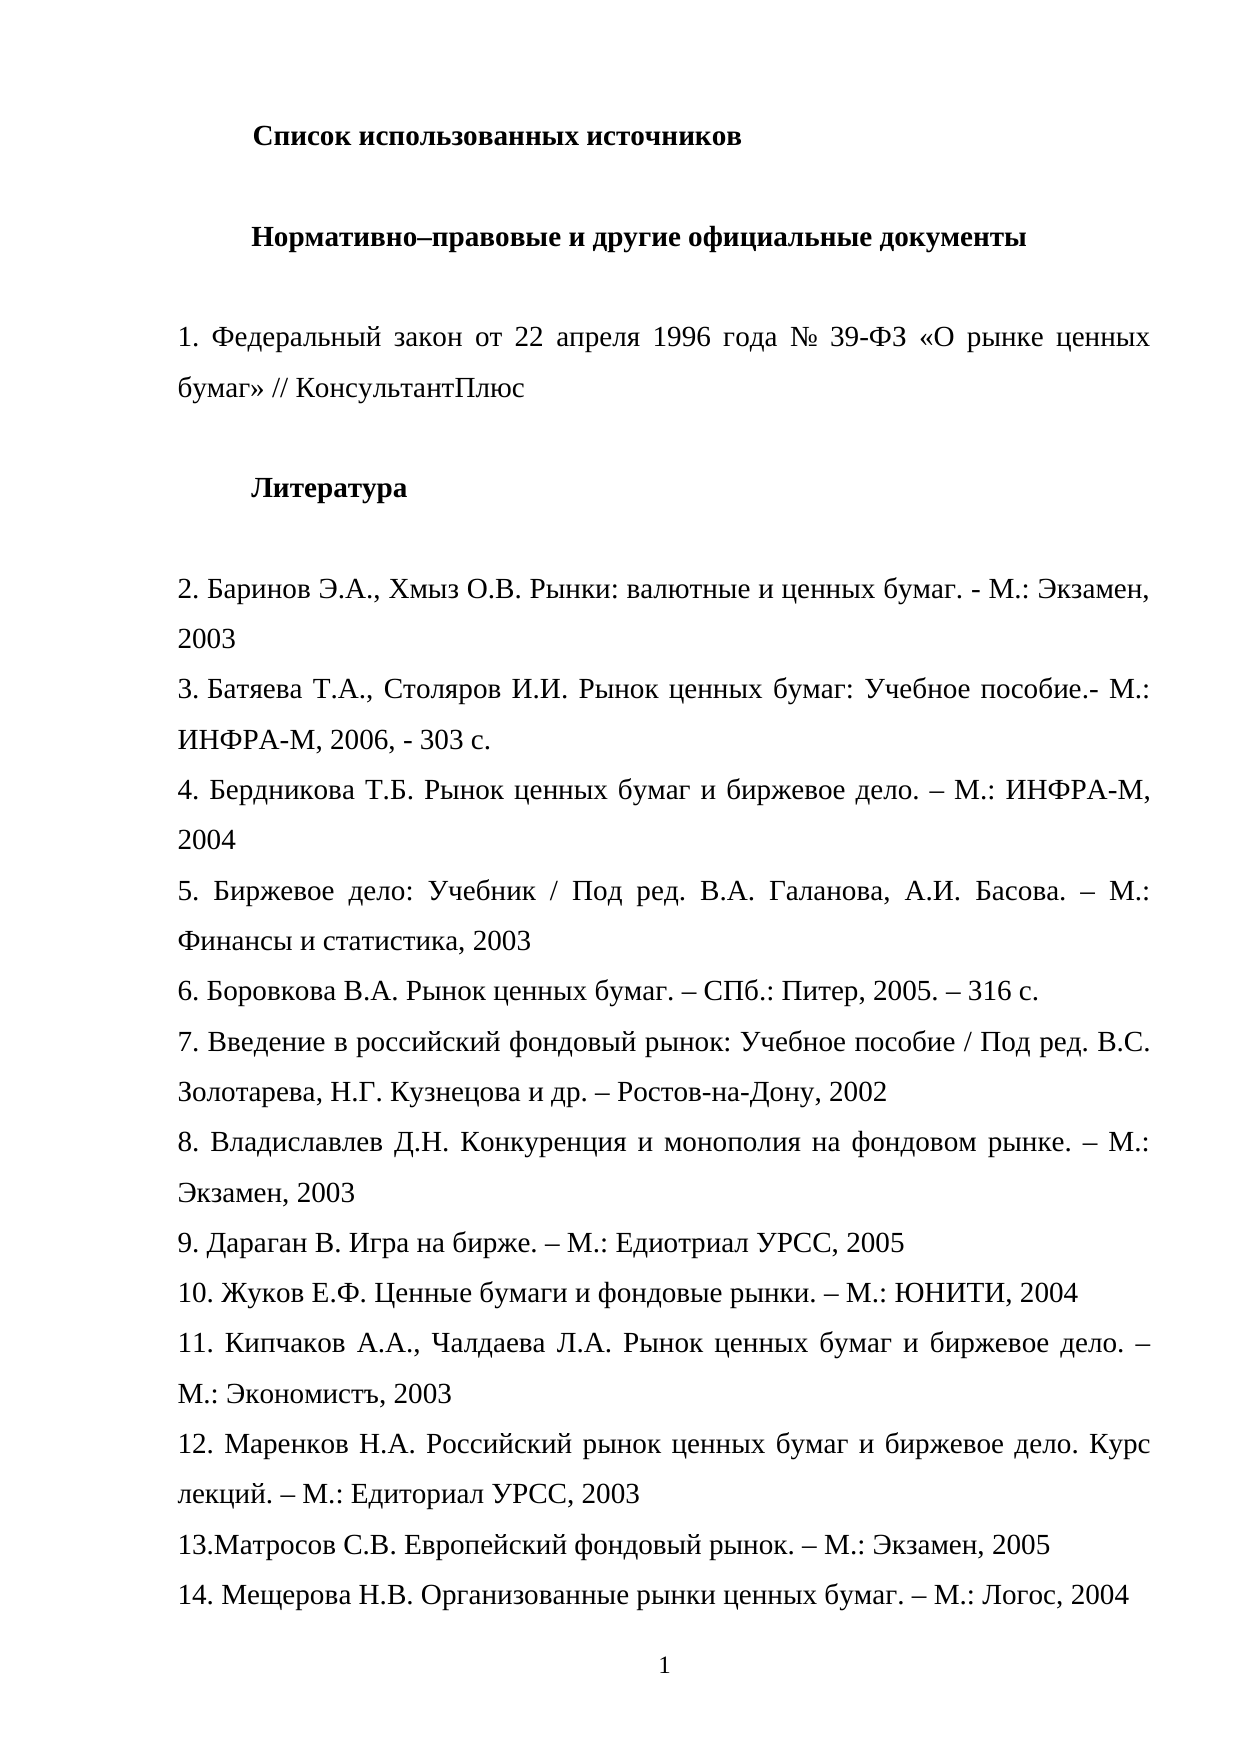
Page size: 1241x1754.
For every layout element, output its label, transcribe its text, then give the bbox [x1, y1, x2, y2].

text 14. Мещерова Н.В. Организованные рынки ценных бумаг. – М.: Логос, 2004 [177, 1577, 1152, 1611]
text Список использованных источников [177, 118, 1152, 152]
list Баринов Э.А., Хмыз О.В. Рынки: валютные и ценных бумаг. - М.: Экзамен, 2003 [177, 571, 1152, 655]
text 5. Биржевое дело: Учебник / Под ред. В.А. Галанова, А.И. Басова. – М.: Финансы и статистика, 2003 [177, 873, 1152, 957]
text 11. Кипчаков А.А., Чалдаева Л.А. Рынок ценных бумаг и биржевое дело. – М.: Экономистъ, 2003 [177, 1326, 1152, 1409]
text Нормативно–правовые и другие официальные документы [233, 219, 1152, 252]
text 1. Федеральный закон от 22 апреля 1996 года № 39-ФЗ «О рынке ценных бумаг» // КонсультантПлюс [177, 319, 1152, 403]
text 9. Дараган В. Игра на бирже. – М.: Едиотриал УРСС, 2005 [177, 1225, 1152, 1258]
text 12. Маренков Н.А. Российский рынок ценных бумаг и биржевое дело. Курс лекций. – М.: Едиториал УРСС, 2003 [177, 1426, 1152, 1510]
text 8. Владиславлев Д.Н. Конкуренция и монополия на фондовом рынке. – М.: Экзамен, 2003 [177, 1124, 1152, 1208]
text 13.Матросов С.В. Европейский фондовый рынок. – М.: Экзамен, 2005 [177, 1527, 1152, 1560]
text 4. Бердникова Т.Б. Рынок ценных бумаг и биржевое дело. – М.: ИНФРА-М, 2004 [177, 772, 1152, 856]
list Батяева Т.А., Столяров И.И. Рынок ценных бумаг: Учебное пособие.- М.: ИНФРА-М, 2006, - 303 с. [177, 672, 1152, 755]
text 10. Жуков Е.Ф. Ценные бумаги и фондовые рынки. – М.: ЮНИТИ, 2004 [177, 1275, 1152, 1309]
text 6. Боровкова В.А. Рынок ценных бумаг. – СПб.: Питер, 2005. – 316 с. [177, 973, 1152, 1007]
text Литература [177, 470, 1152, 504]
text 7. Введение в российский фондовый рынок: Учебное пособие / Под ред. В.С. Золотарева, Н.Г. Кузнецова и др. – Ростов-на-Дону, 2002 [177, 1024, 1152, 1108]
